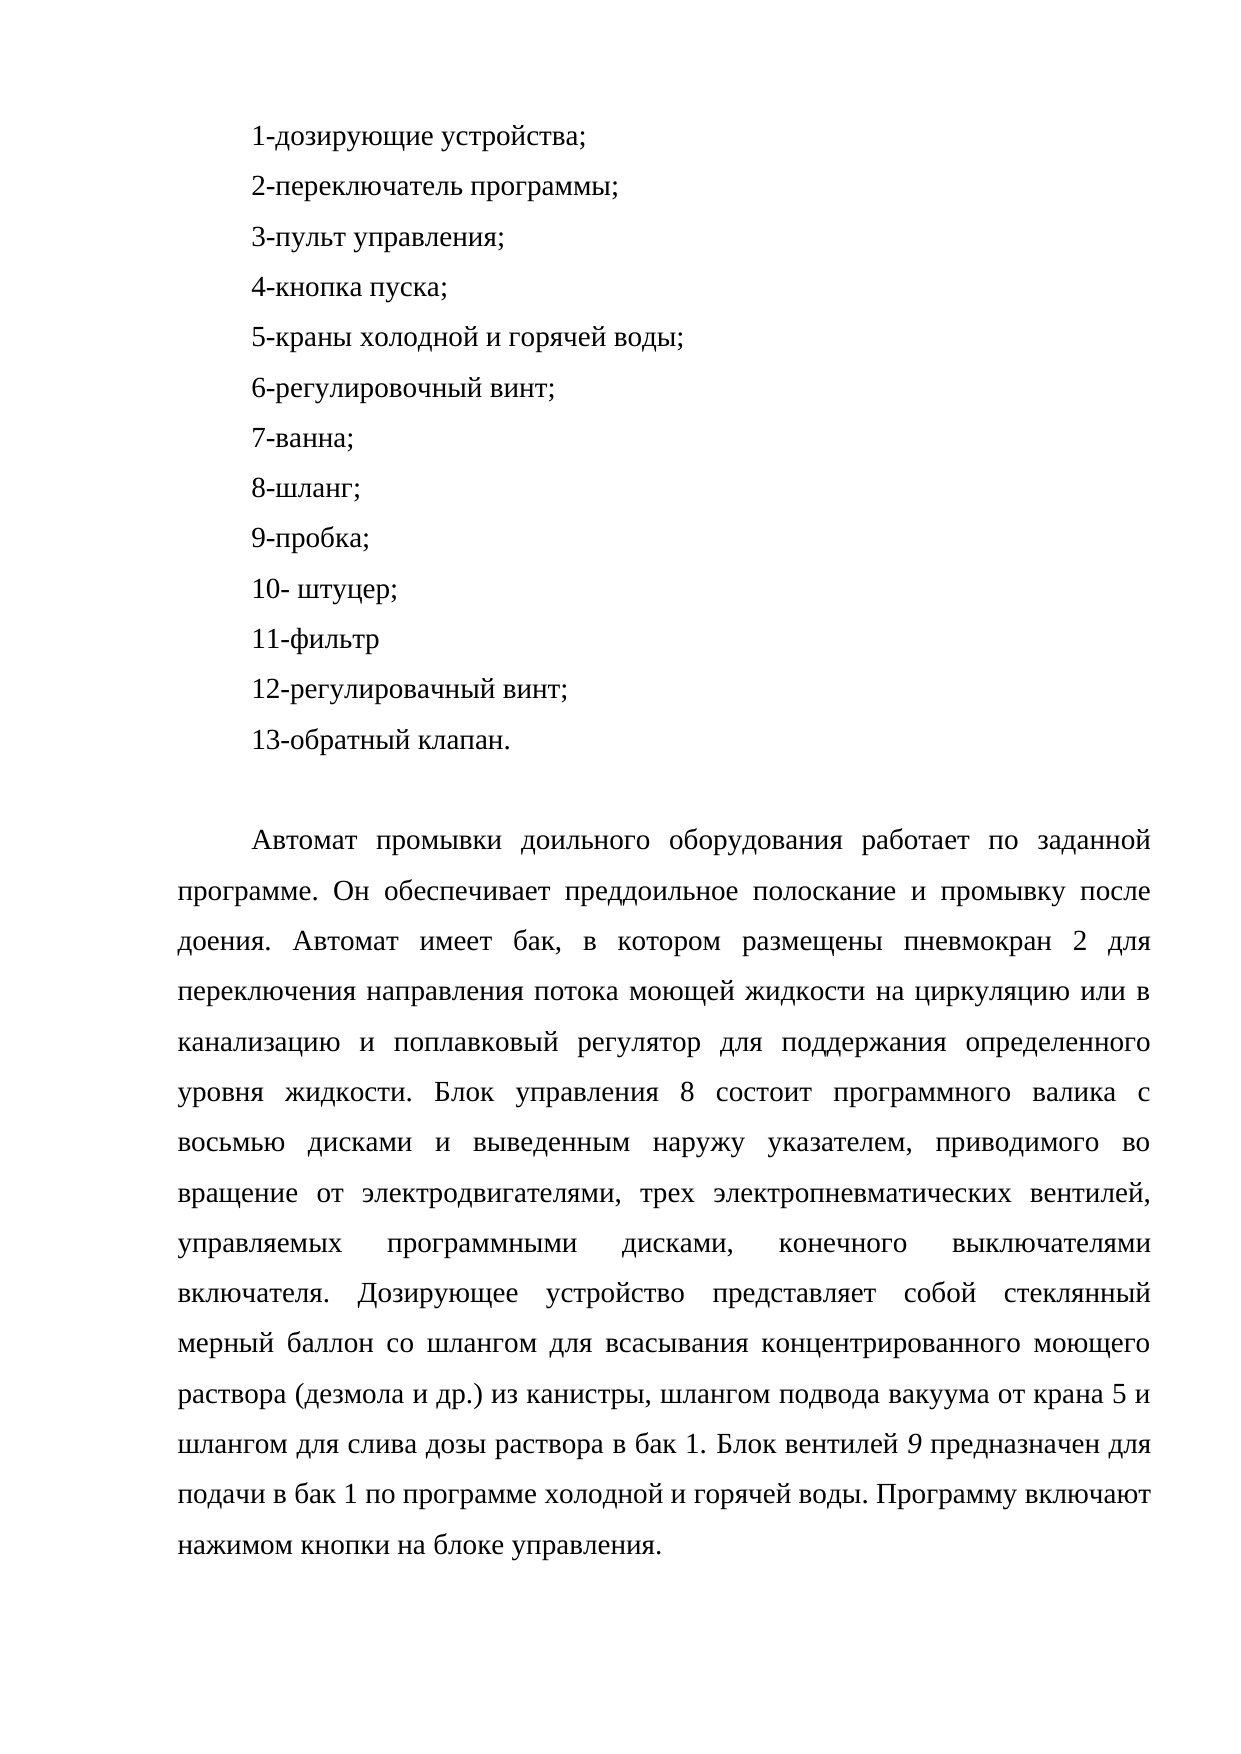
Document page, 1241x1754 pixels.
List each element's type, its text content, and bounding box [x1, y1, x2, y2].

text 12-регулировачный винт; [177, 672, 1152, 705]
text 3-пульт управления; [177, 219, 1152, 252]
text 7-ванна; [177, 420, 1152, 453]
text 13-обратный клапан. [177, 722, 1152, 755]
text 11-фильтр [177, 621, 1152, 655]
text 2-переключатель программы; [177, 168, 1152, 202]
text 1-дозирующие устройства; [177, 118, 1152, 152]
text 4-кнопка пуска; [177, 269, 1152, 303]
text 5-краны холодной и горячей воды; [177, 319, 1152, 353]
text 8-шланг; [177, 470, 1152, 504]
text 9-пробка; [177, 521, 1152, 554]
text Автомат промывки доильного оборудования работает по заданной программе. Он обеспечивает преддоильное полоскание и промывку после доения. Автомат имеет бак, в котором размещены пневмокран 2 для переключения направления потока моющей жидкости на циркуляцию или в канализацию и поплавковый регулятор для поддержания определенного уровня жидкости. Блок управления 8 состоит программного валика с восьмью дисками и выведенным наружу указателем, приводимого во вращение от электродвигателями, трех электропневматических вентилей, управляемых программными дисками, конечного выключателями включателя. Дозирующее устройство представляет собой стеклянный мерный баллон со шлангом для всасывания концентрированного моющего раствора (дезмола и др.) из канистры, шлангом подвода вакуума от крана 5 и шлангом для слива дозы раствора в бак 1. Блок вентилей 9 предназначен для подачи в бак 1 по программе холодной и горячей воды. Программу включают нажимом кнопки на блоке управления. [177, 822, 1152, 1560]
text 6-регулировочный винт; [177, 370, 1152, 403]
text 10- штуцер; [177, 571, 1152, 604]
